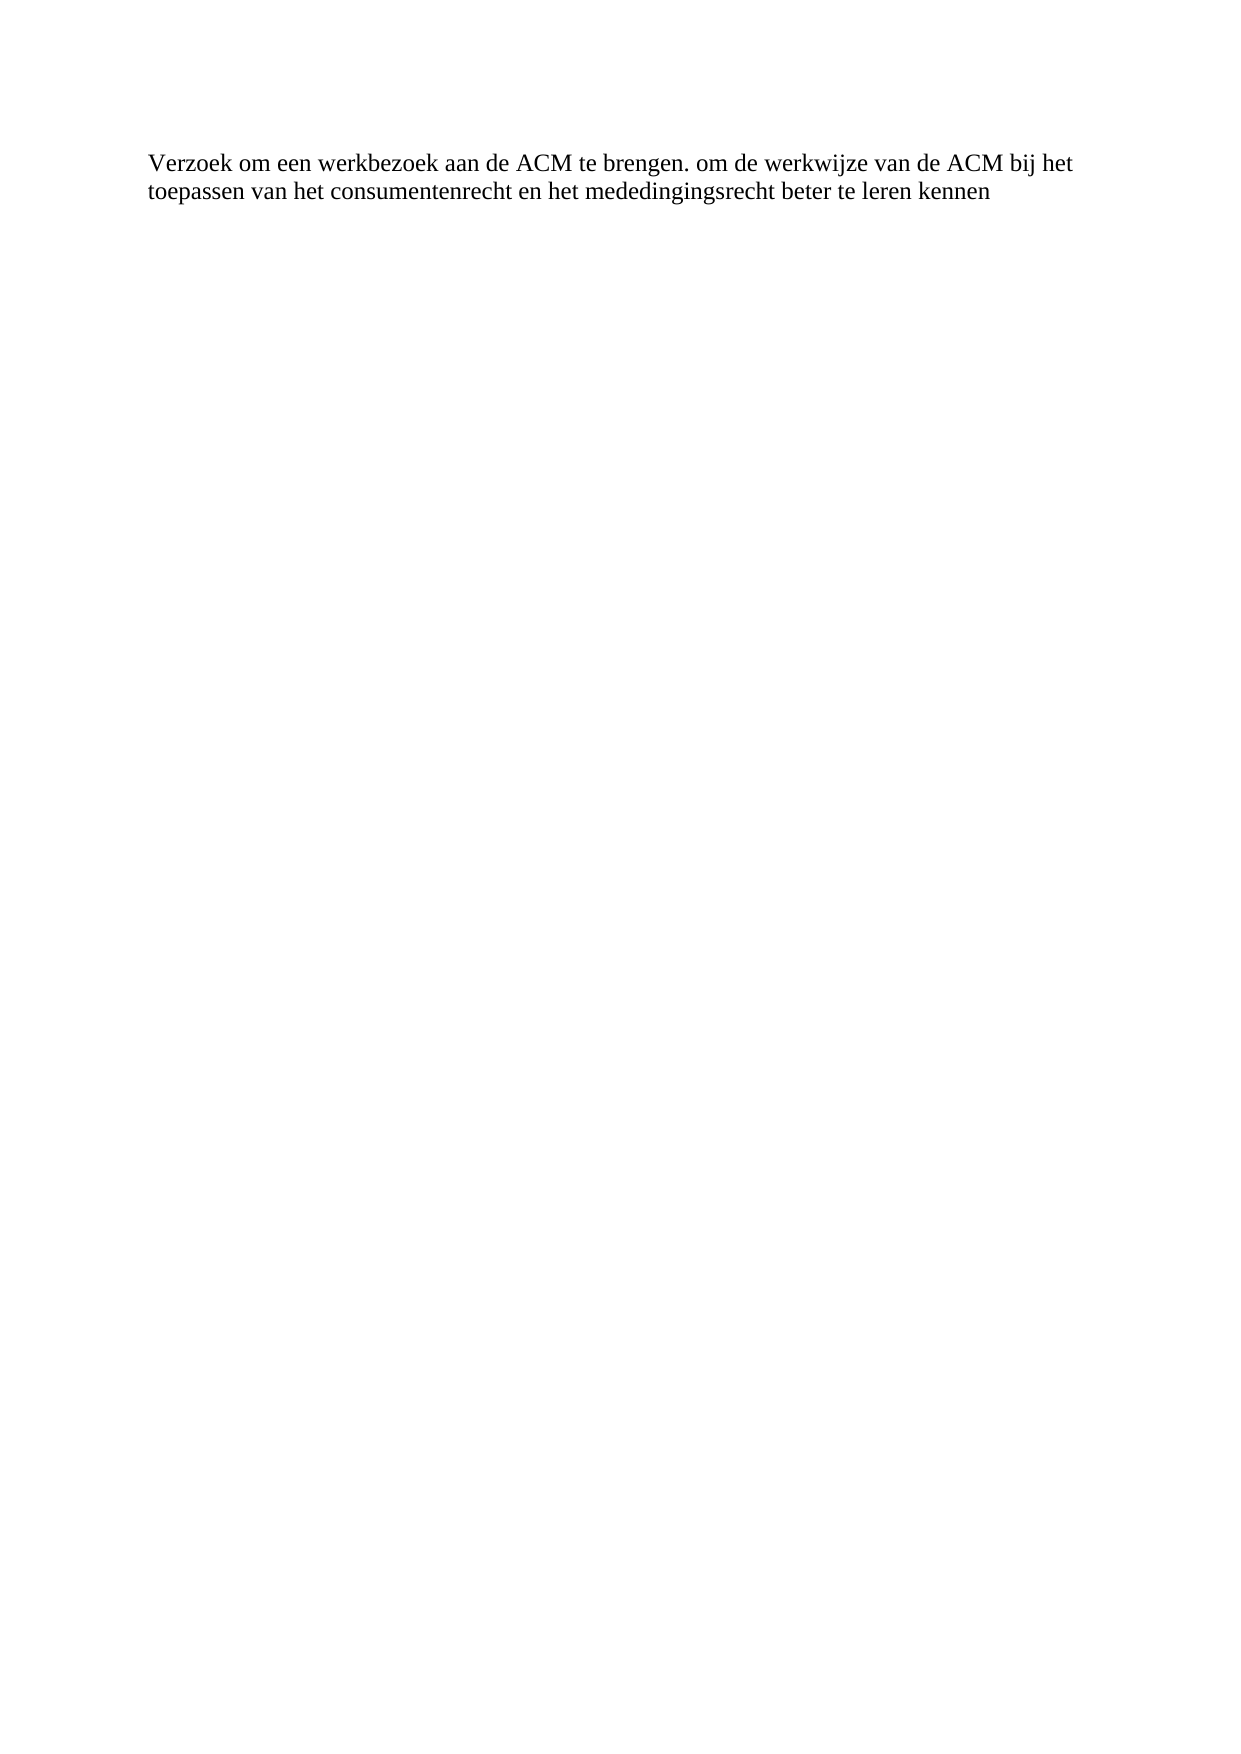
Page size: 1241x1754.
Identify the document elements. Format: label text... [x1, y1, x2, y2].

text Verzoek om een werkbezoek aan de ACM te brengen. om de werkwijze van de ACM bij het toepassen van het consumentenrecht en het mededingingsrecht beter te leren kennen [148, 148, 1093, 205]
